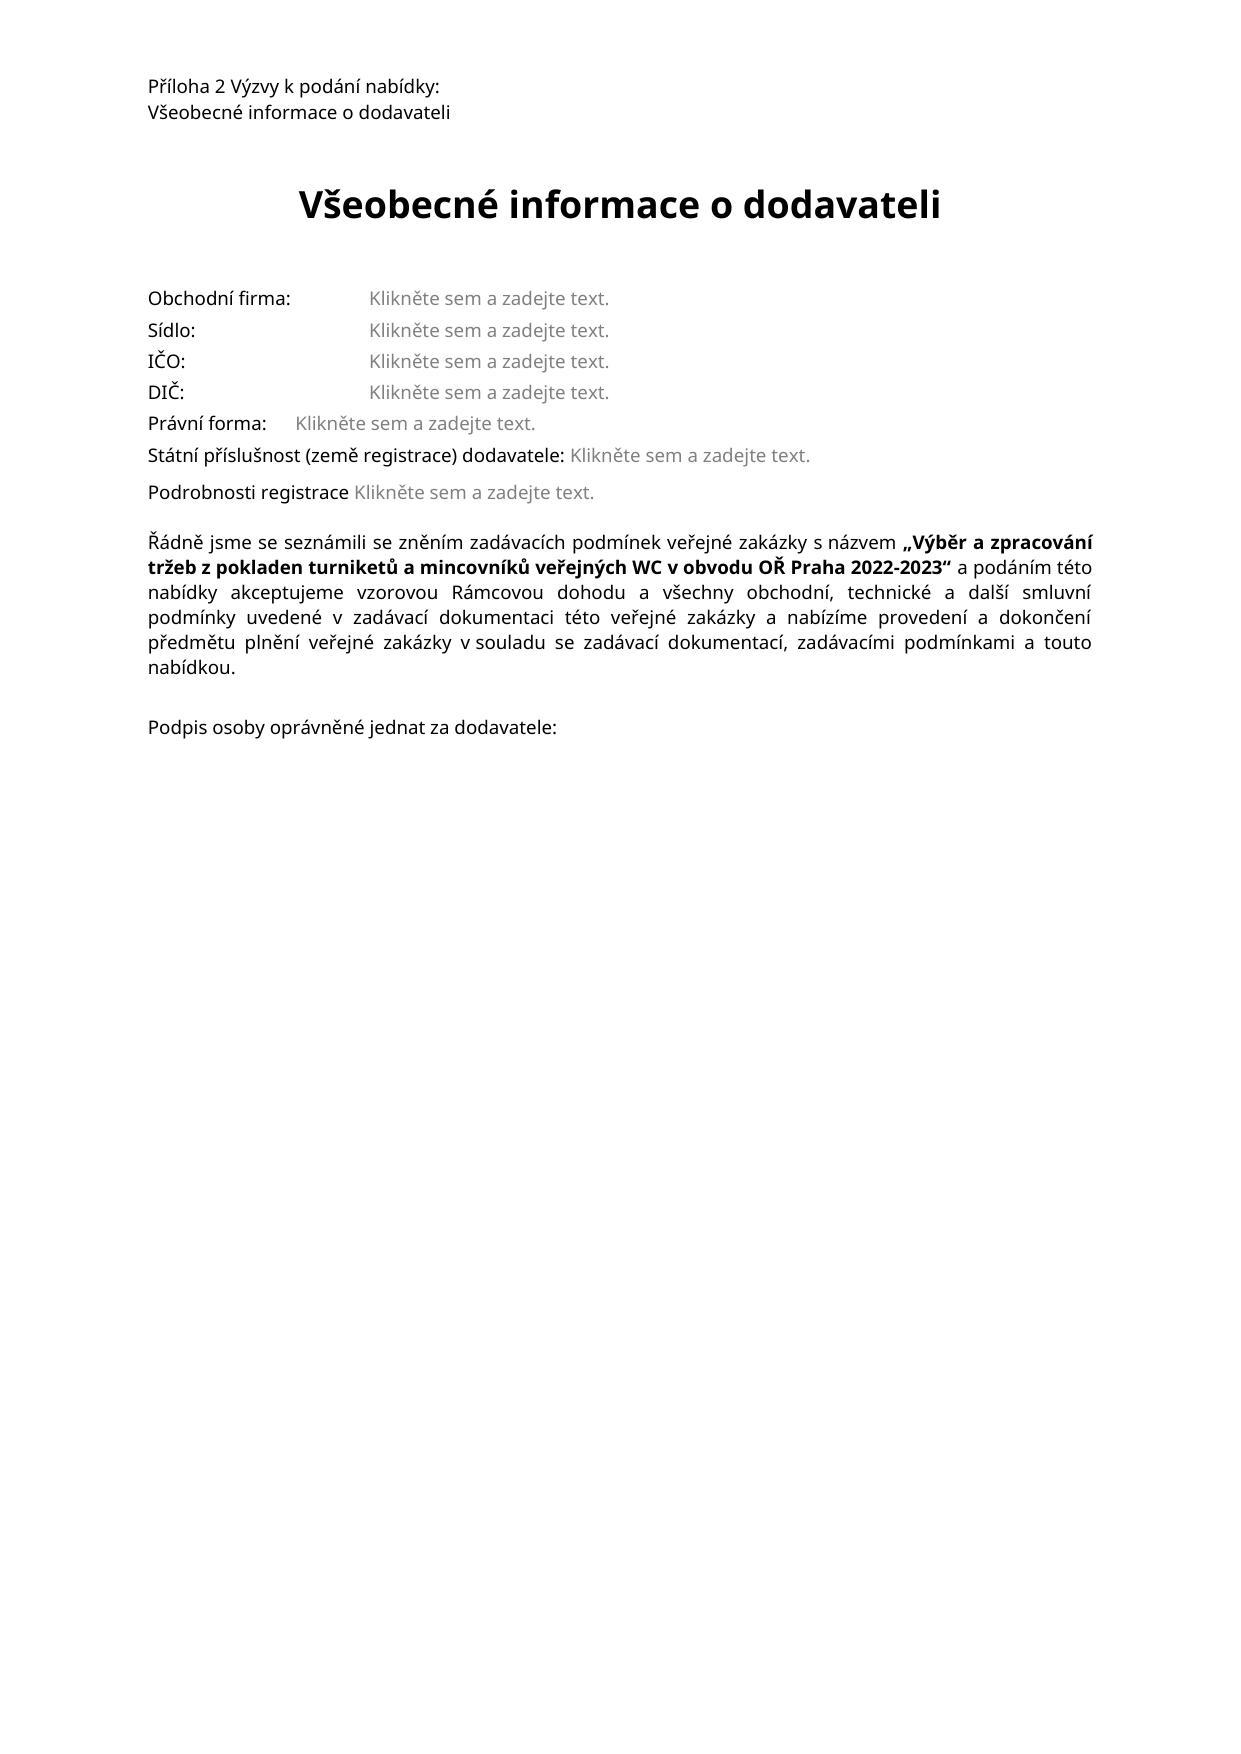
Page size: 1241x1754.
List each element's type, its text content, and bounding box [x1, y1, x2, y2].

text Právní forma: [148, 411, 1093, 436]
text Sídlo: [148, 317, 1093, 342]
text Řádně jsme se seznámili se zněním zadávacích podmínek veřejné zakázky s názvem „Výběr a zpracování tržeb z pokladen turniketů a mincovníků veřejných WC v obvodu OŘ Praha 2022-2023“ a podáním této nabídky akceptujeme vzorovou Rámcovou dohodu a všechny obchodní, technické a další smluvní podmínky uvedené v zadávací dokumentaci této veřejné zakázky a nabízíme provedení a dokončení předmětu plnění veřejné zakázky v souladu se zadávací dokumentací, zadávacími podmínkami a touto nabídkou. [148, 529, 1093, 679]
text Obchodní firma: [148, 286, 1093, 311]
title Všeobecné informace o dodavateli [148, 178, 1093, 229]
text IČO: [148, 348, 1093, 373]
text Státní příslušnost (země registrace) dodavatele: [148, 442, 1093, 467]
text DIČ: [148, 379, 1093, 404]
text Podrobnosti registrace [148, 479, 1093, 504]
text Podpis osoby oprávněné jednat za dodavatele: [148, 714, 1093, 740]
